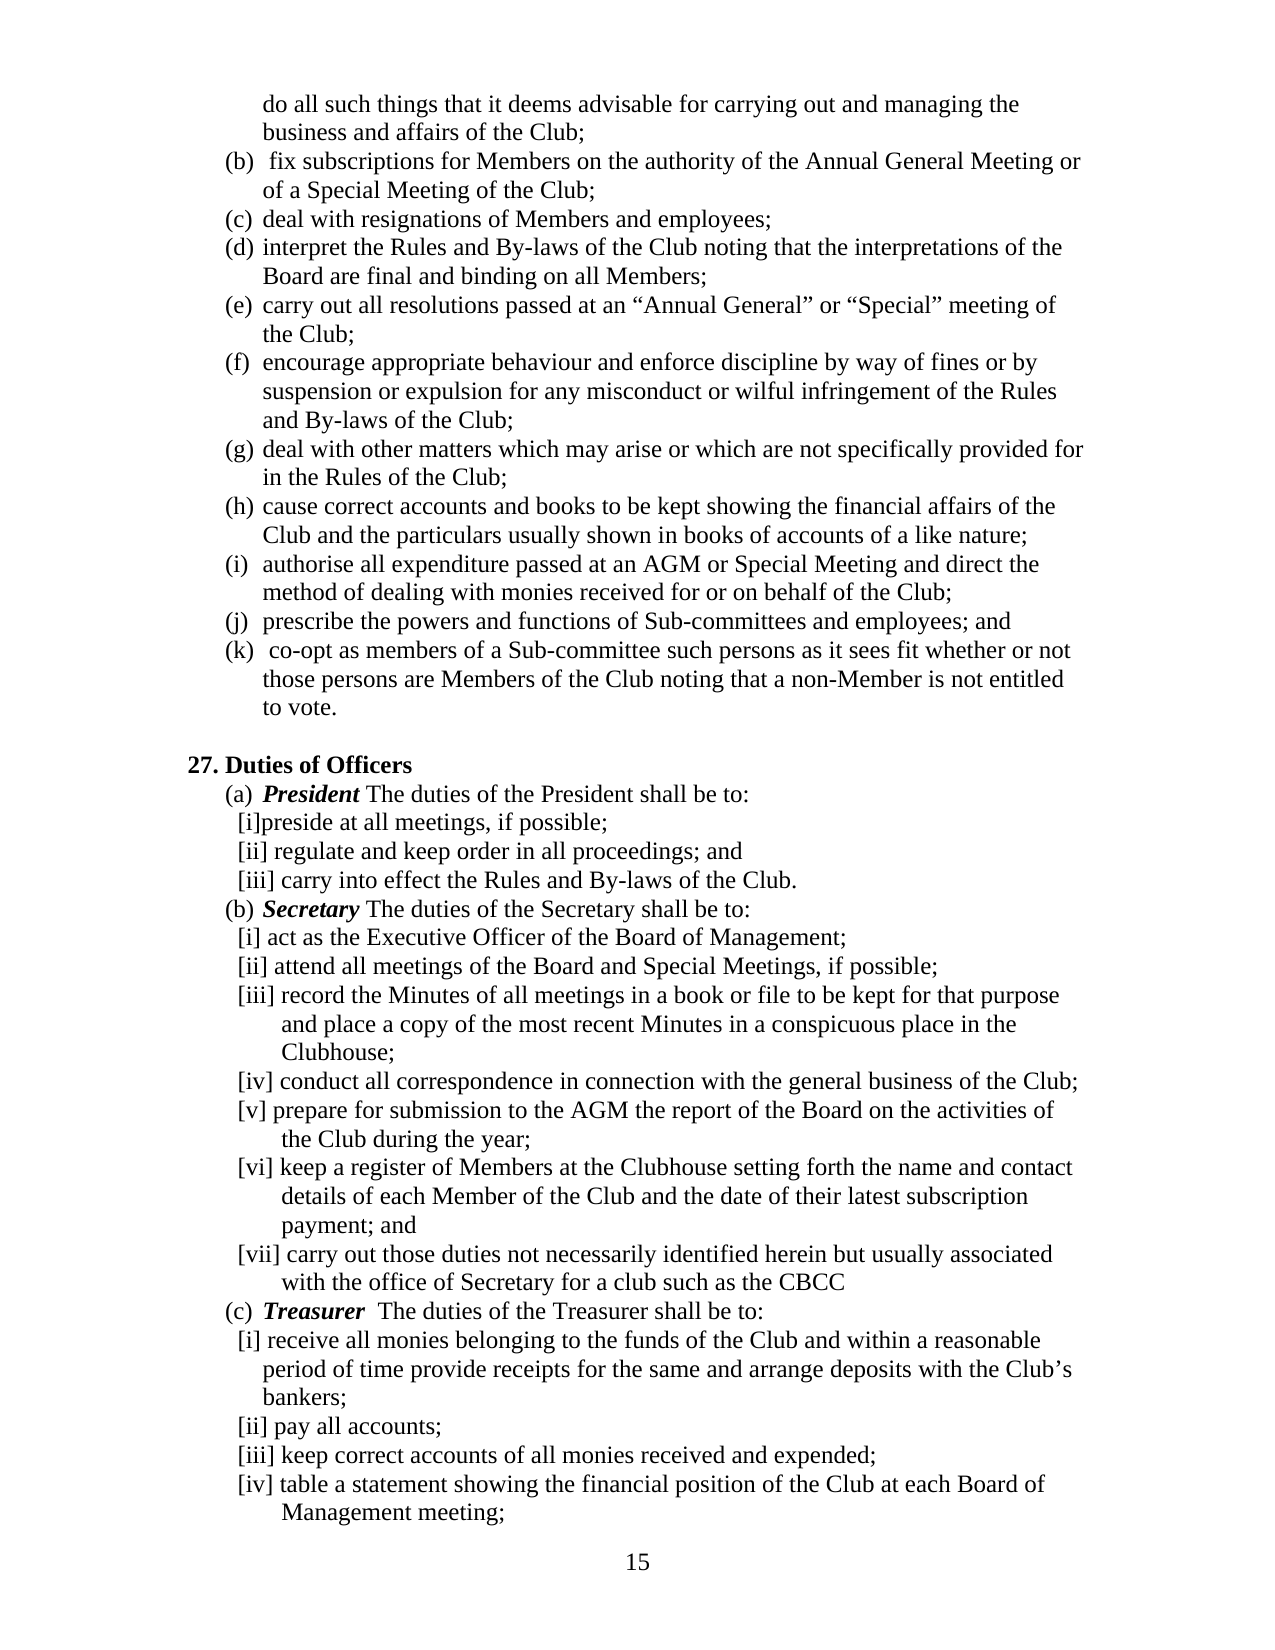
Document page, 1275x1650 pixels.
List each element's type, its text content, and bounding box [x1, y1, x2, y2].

text [iv] table a statement showing the financial position of the Club at each Board of Management meeting; [225, 1469, 1088, 1526]
text [i] receive all monies belonging to the funds of the Club and within a reasonable period of time provide receipts for the same and arrange deposits with the Club’s bankers; [225, 1325, 1088, 1411]
list fix subscriptions for Members on the authority of the Annual General Meeting or of a Special Meeting of the Club; [225, 146, 1088, 204]
list carry out all resolutions passed at an “Annual General” or “Special” meeting of the Club; [225, 290, 1088, 347]
list authorise all expenditure passed at an AGM or Special Meeting and direct the method of dealing with monies received for or on behalf of the Club; [225, 549, 1088, 606]
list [225, 89, 1088, 146]
text [iii] record the Minutes of all meetings in a book or file to be kept for that purpose and place a copy of the most recent Minutes in a conspicuous place in the Clubhouse; [187, 980, 1088, 1066]
text [iv] conduct all correspondence in connection with the general business of the Club; [187, 1066, 1088, 1095]
text [ii] attend all meetings of the Board and Special Meetings, if possible; [187, 951, 1088, 980]
list interpret the Rules and By-laws of the Club noting that the interpretations of the Board are final and binding on all Members; [225, 232, 1088, 290]
text [vii] carry out those duties not necessarily identified herein but usually associated with the office of Secretary for a club such as the CBCC [187, 1239, 1088, 1296]
text [ii] pay all accounts; [225, 1411, 1088, 1440]
list Treasurer The duties of the Treasurer shall be to: [225, 1296, 1088, 1325]
list cause correct accounts and books to be kept showing the financial affairs of the Club and the particulars usually shown in books of accounts of a like nature; [225, 491, 1088, 549]
list deal with other matters which may arise or which are not specifically provided for in the Rules of the Club; [225, 434, 1088, 491]
text [ii] regulate and keep order in all proceedings; and [225, 836, 1088, 865]
list encourage appropriate behaviour and enforce discipline by way of fines or by suspension or expulsion for any misconduct or wilful infringement of the Rules and By-laws of the Club; [225, 347, 1088, 434]
text [vi] keep a register of Members at the Clubhouse setting forth the name and contact details of each Member of the Club and the date of their latest subscription payment; and [187, 1152, 1088, 1239]
text [iii] keep correct accounts of all monies received and expended; [225, 1440, 1088, 1469]
text [v] prepare for submission to the AGM the report of the Board on the activities of the Club during the year; [187, 1095, 1088, 1152]
list President The duties of the President shall be to: [225, 779, 1088, 807]
list deal with resignations of Members and employees; [225, 204, 1088, 232]
text [iii] carry into effect the Rules and By-laws of the Club. [225, 865, 1088, 894]
list prescribe the powers and functions of Sub-committees and employees; and [225, 606, 1088, 635]
list co-opt as members of a Sub-committee such persons as it sees fit whether or not those persons are Members of the Club noting that a non-Member is not entitled to vote. [225, 635, 1088, 721]
text [i]preside at all meetings, if possible; [225, 807, 1088, 836]
text 27. Duties of Officers [187, 750, 1088, 779]
list Secretary The duties of the Secretary shall be to: [225, 894, 1088, 922]
text [i] act as the Executive Officer of the Board of Management; [187, 922, 1088, 951]
